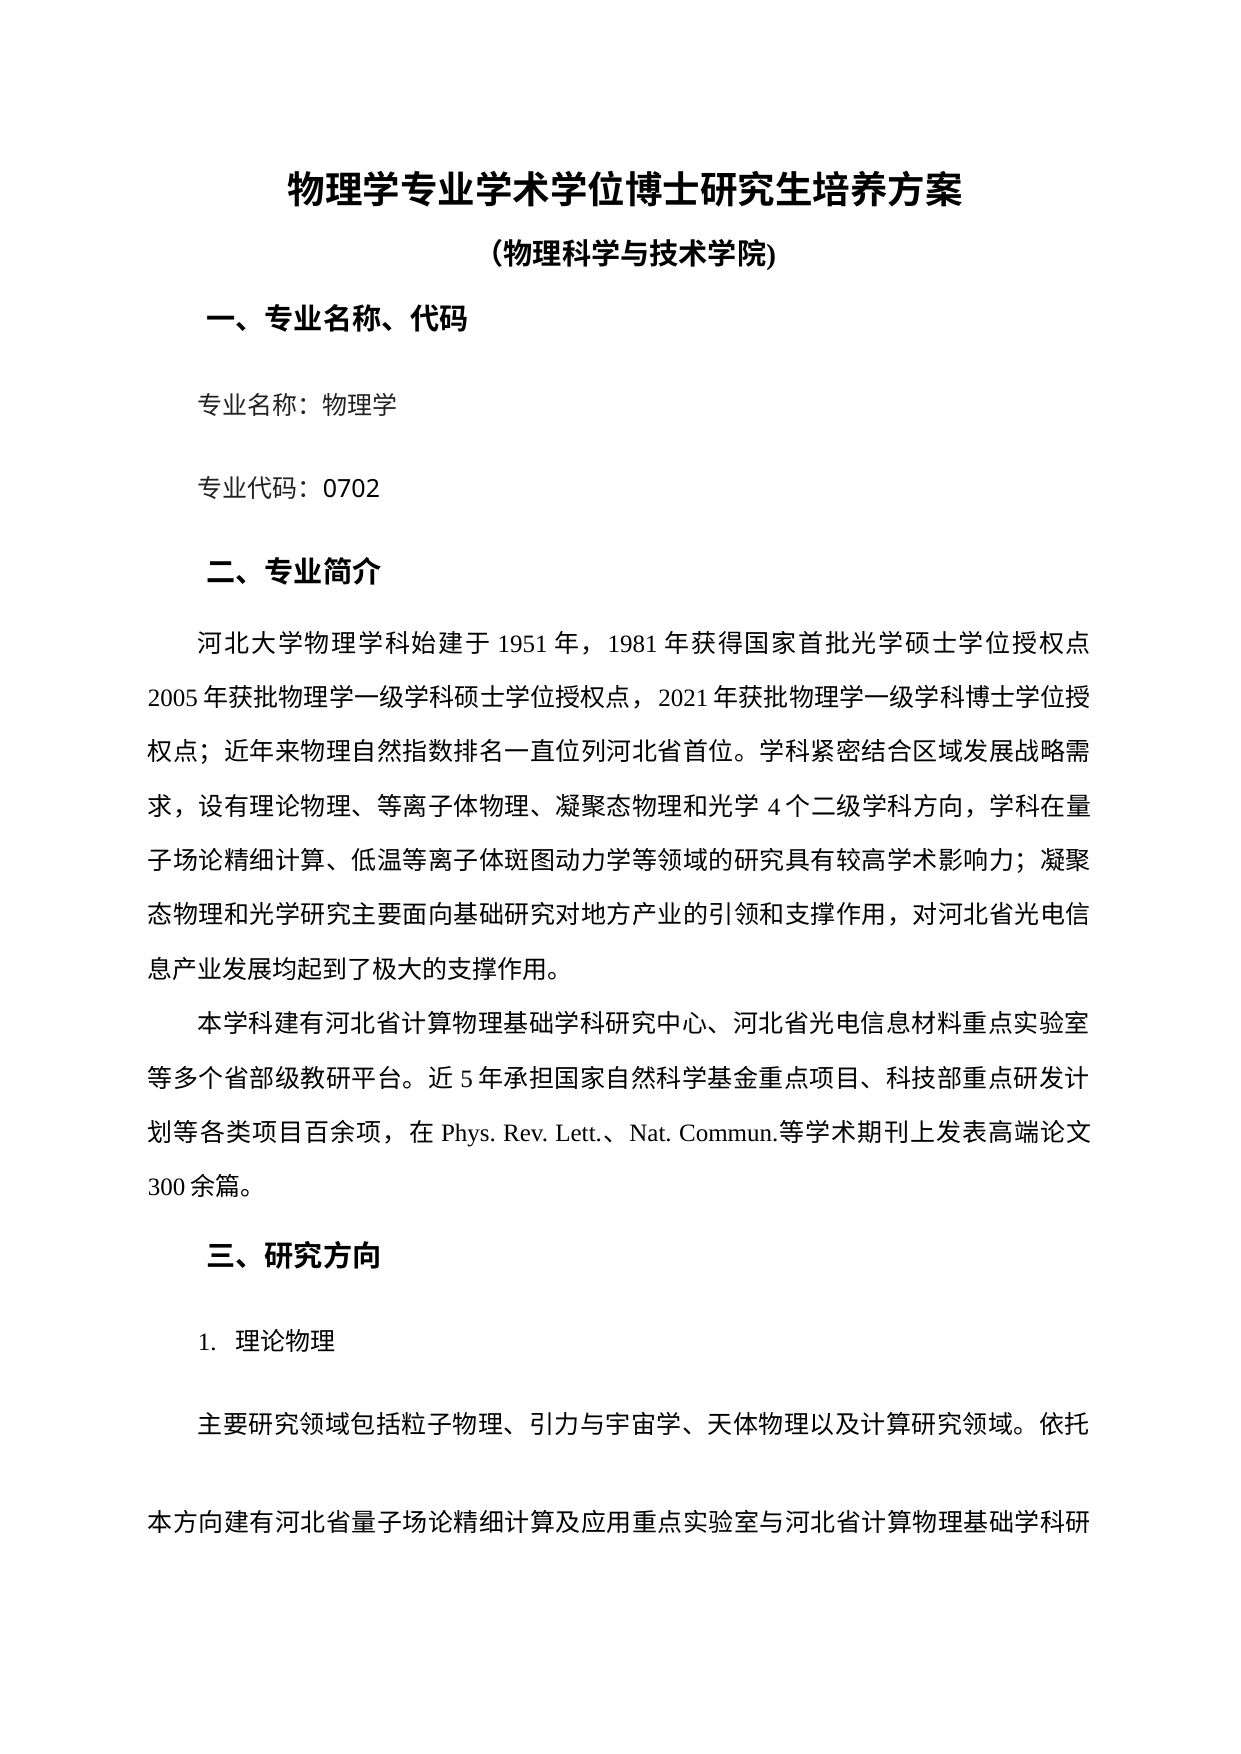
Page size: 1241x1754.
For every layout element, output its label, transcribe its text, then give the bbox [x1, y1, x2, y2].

text 本学科建有河北省计算物理基础学科研究中心、河北省光电信息材料重点实验室等多个省部级教研平台。近5年承担国家自然科学基金重点项目、科技部重点研发计划等各类项目百余项，在Phys. Rev. Lett.、Nat. Commun.等学术期刊上发表高端论文300余篇。 [148, 1004, 1092, 1203]
text 1. 理论物理 [148, 1307, 1092, 1372]
text 三、研究方向 [148, 1221, 1092, 1286]
text 一、专业名称、代码 [148, 284, 1092, 349]
text 专业名称：物理学 [148, 371, 1092, 436]
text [148, 1391, 1092, 1553]
text 专业代码：0702 [148, 454, 1092, 519]
text （物理科学与技术学院) [181, 219, 1069, 284]
text 河北大学物理学科始建于1951年，1981年获得国家首批光学硕士学位授权点，2005年获批物理学一级学科硕士学位授权点，2021年获批物理学一级学科博士学位授权点；近年来物理自然指数排名一直位列河北省首位。学科紧密结合区域发展战略需求，设有理论物理、等离子体物理、凝聚态物理和光学4个二级学科方向，学科在量子场论精细计算、低温等离子体斑图动力学等领域的研究具有较高学术影响力；凝聚态物理和光学研究主要面向基础研究对地方产业的引领和支撑作用，对河北省光电信息产业发展均起到了极大的支撑作用。 [148, 623, 1092, 986]
text 物理学专业学术学位博士研究生培养方案 [181, 154, 1069, 219]
text 二、专业简介 [148, 537, 1092, 602]
